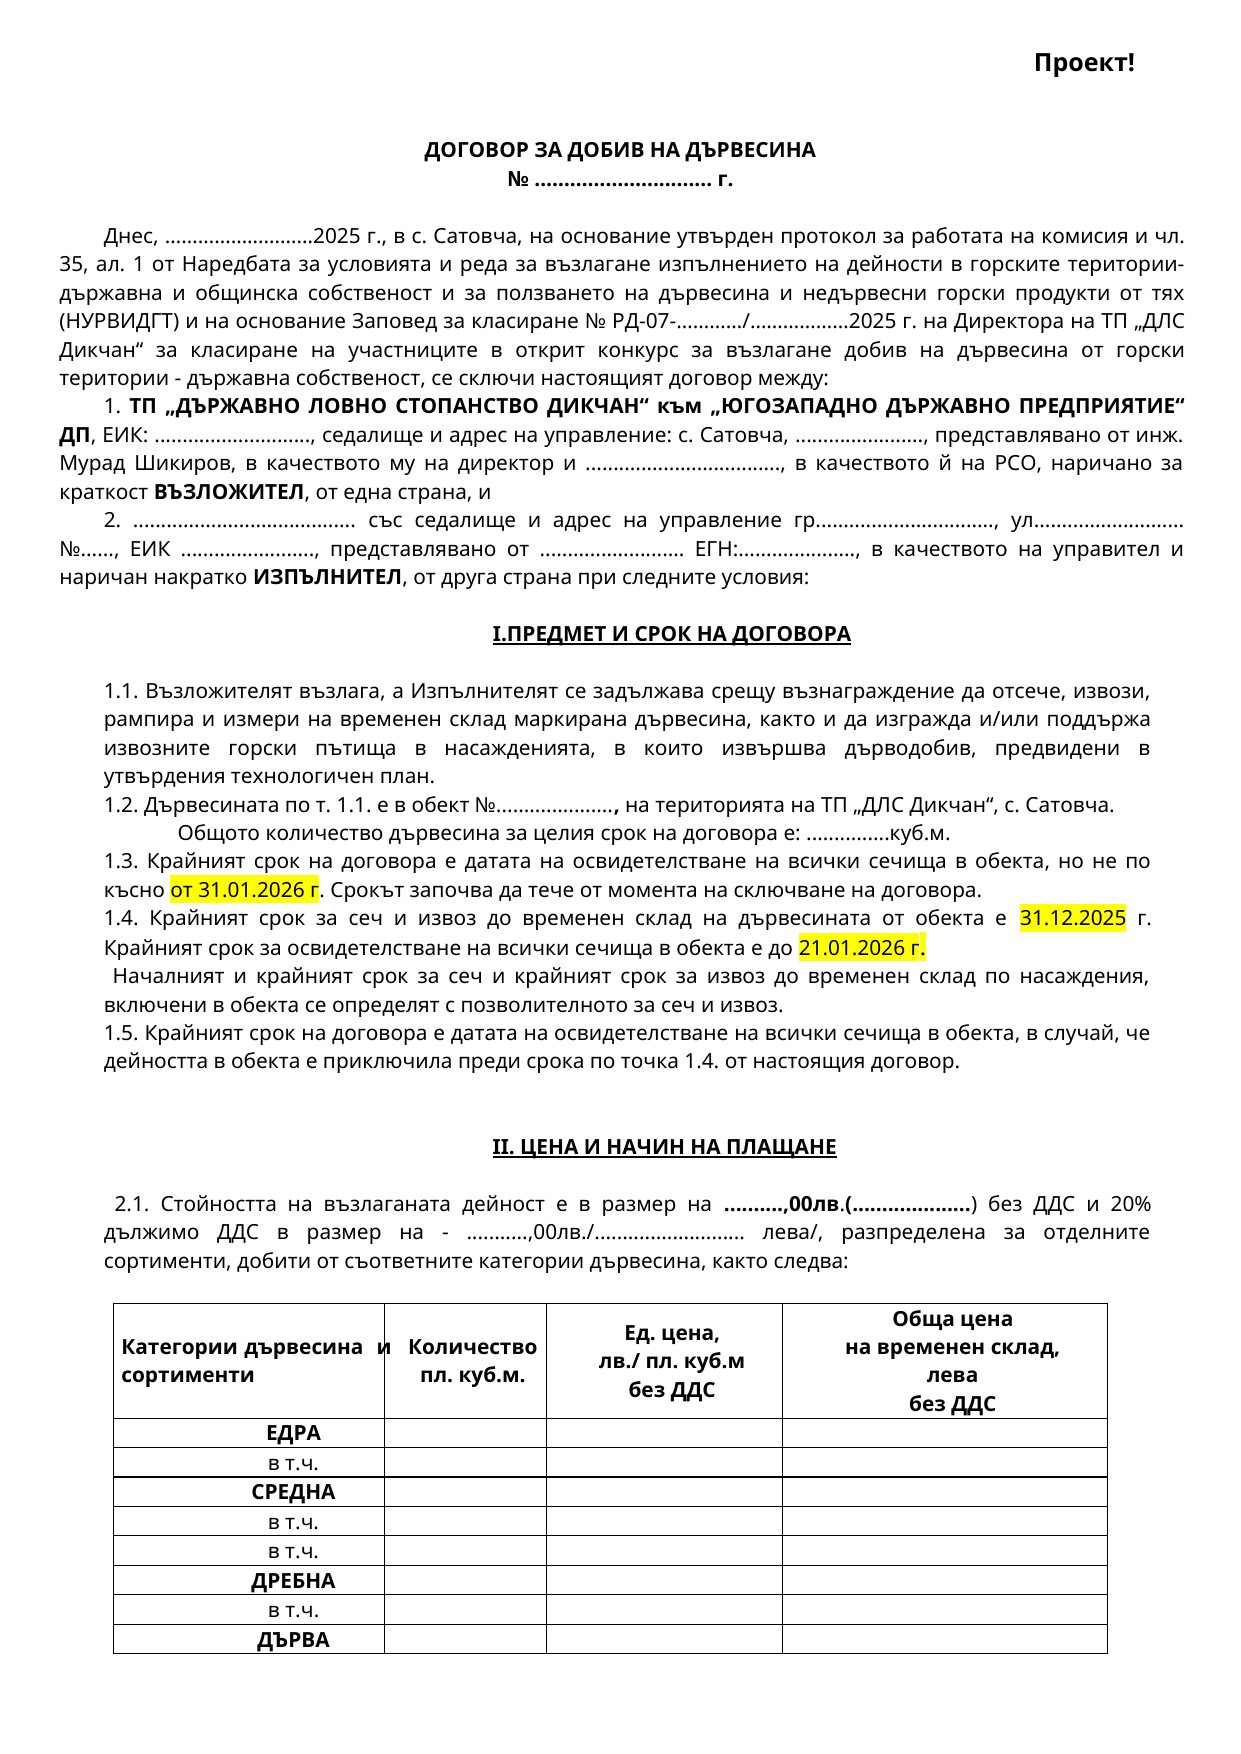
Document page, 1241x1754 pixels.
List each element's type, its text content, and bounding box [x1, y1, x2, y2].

table_cell [547, 1478, 782, 1506]
text 2. ........................................ със седалище и адрес на управление гр................................, ул........................... №......, ЕИК ........................, представлявано от .......................... ЕГН:....................., в качеството на управител и наричан накратко ИЗПЪЛНИТЕЛ, от друга страна при следните условия: [59, 505, 1186, 591]
table_cell СРЕДНА [114, 1478, 384, 1506]
table_cell в т.ч. [114, 1507, 384, 1535]
table_cell ДРЕБНА [114, 1566, 384, 1594]
text ДОГОВОР ЗА ДОБИВ НА ДЪРВЕСИНА [103, 136, 1137, 164]
table_cell [385, 1625, 546, 1653]
table_cell [385, 1419, 546, 1447]
text 1.2. Дървесината по т. 1.1. е в обект №....................., на територията на ТП „ДЛС Дикчан“, с. Сатовча. [103, 790, 1152, 818]
table_header Категории дървесина и сортименти [114, 1304, 384, 1417]
text № ………………............ г. [103, 164, 1137, 192]
table_cell [783, 1448, 1107, 1476]
table_cell [547, 1536, 782, 1565]
text Днес, ………………………2025 г., в с. Сатовча, на основание утвърден протокол за работата на комисия и чл. 35, ал. 1 от Наредбата за условията и реда за възлагане изпълнението на дейности в горските територии-държавна и общинска собственост и за ползването на дървесина и недървесни горски продукти от тях (НУРВИДГТ) и на основание Заповед за класиране № РД-07-…………/………………2025 г. на Директора на ТП „ДЛС Дикчан“ за класиране на участниците в открит конкурс за възлагане добив на дървесина от горски територии - държавна собственост, се сключи настоящият договор между: [59, 221, 1186, 392]
table_cell в т.ч. [114, 1536, 384, 1565]
text Началният и крайният срок за сеч и крайният срок за извоз до временен склад по насаждения, включени в обекта се определят с позволителното за сеч и извоз. [103, 961, 1152, 1018]
table_cell [547, 1419, 782, 1447]
table_cell [385, 1595, 546, 1624]
text II. ЦЕНА И НАЧИН НА ПЛАЩАНЕ [103, 1132, 1152, 1160]
text 1. ТП „ДЪРЖАВНО ЛОВНО СТОПАНСТВО ДИКЧАН“ към „ЮГОЗАПАДНО ДЪРЖАВНО ПРЕДПРИЯТИЕ“ ДП, ЕИК: ............................, седалище и адрес на управление: с. Сатовча, ......................., представлявано от инж. Мурад Шикиров, в качеството му на директор и ..................................., в качеството й на РСО, наричано за краткост ВЪЗЛОЖИТЕЛ, от една страна, и [59, 392, 1186, 505]
table_cell [547, 1625, 782, 1653]
table_cell [783, 1625, 1107, 1653]
table_header Обща цена на временен склад, лева без ДДС [783, 1304, 1107, 1417]
text 1.5. Крайният срок на договора е датата на освидетелстване на всички сечища в обекта, в случай, че дейността в обекта е приключила преди срока по точка 1.4. от настоящия договор. [103, 1018, 1152, 1075]
table_cell [547, 1448, 782, 1476]
table_cell в т.ч. [114, 1595, 384, 1624]
text 1.3. Крайният срок на договора е датата на освидетелстване на всички сечища в обекта, но не по късно от 31.01.2026 г. Срокът започва да тече от момента на сключване на договора. [103, 847, 1152, 903]
table_cell [385, 1566, 546, 1594]
table_cell [783, 1419, 1107, 1447]
table_cell [783, 1595, 1107, 1624]
table_cell [385, 1507, 546, 1535]
table_cell ДЪРВА [114, 1625, 384, 1653]
table_header Количество пл. куб.м. [385, 1304, 546, 1417]
text I.ПРЕДМЕТ И СРОК НА ДОГОВОРА [103, 619, 1137, 647]
table_cell [783, 1566, 1107, 1594]
table_cell [547, 1566, 782, 1594]
text 1.4. Крайният срок за сеч и извоз до временен склад на дървесината от обекта е 31.12.2025 г. Крайният срок за освидетелстване на всички сечища в обекта е до 21.01.2026 г. [103, 903, 1152, 961]
table_cell [385, 1478, 546, 1506]
table_cell [547, 1595, 782, 1624]
table_cell [547, 1507, 782, 1535]
text Общото количество дървесина за целия срок на договора е: ...............куб.м. [103, 818, 1152, 847]
table_cell [783, 1536, 1107, 1565]
text 1.1. Възложителят възлага, а Изпълнителят се задължава срещу възнаграждение да отсече, извози, рампира и измери на временен склад маркирана дървесина, както и да изгражда и/или поддържа извозните горски пътища в насажденията, в които извършва дърводобив, предвидени в утвърдения технологичен план. [103, 676, 1152, 790]
table_cell [783, 1507, 1107, 1535]
table_cell [783, 1478, 1107, 1506]
table_cell [385, 1448, 546, 1476]
table_header Ед. цена, лв./ пл. куб.м без ДДС [547, 1304, 782, 1417]
table_cell в т.ч. [114, 1448, 384, 1476]
text Проект! [103, 44, 1135, 78]
text 2.1. Стойността на възлаганата дейност е в размер на ..........,00лв.(....................) без ДДС и 20% дължимо ДДС в размер на - ...........,00лв./........................... лева/, разпределена за отделните сортименти, добити от съответните категории дървесина, както следва: [103, 1189, 1152, 1274]
table_cell [385, 1536, 546, 1565]
table_cell ЕДРА [114, 1419, 384, 1447]
